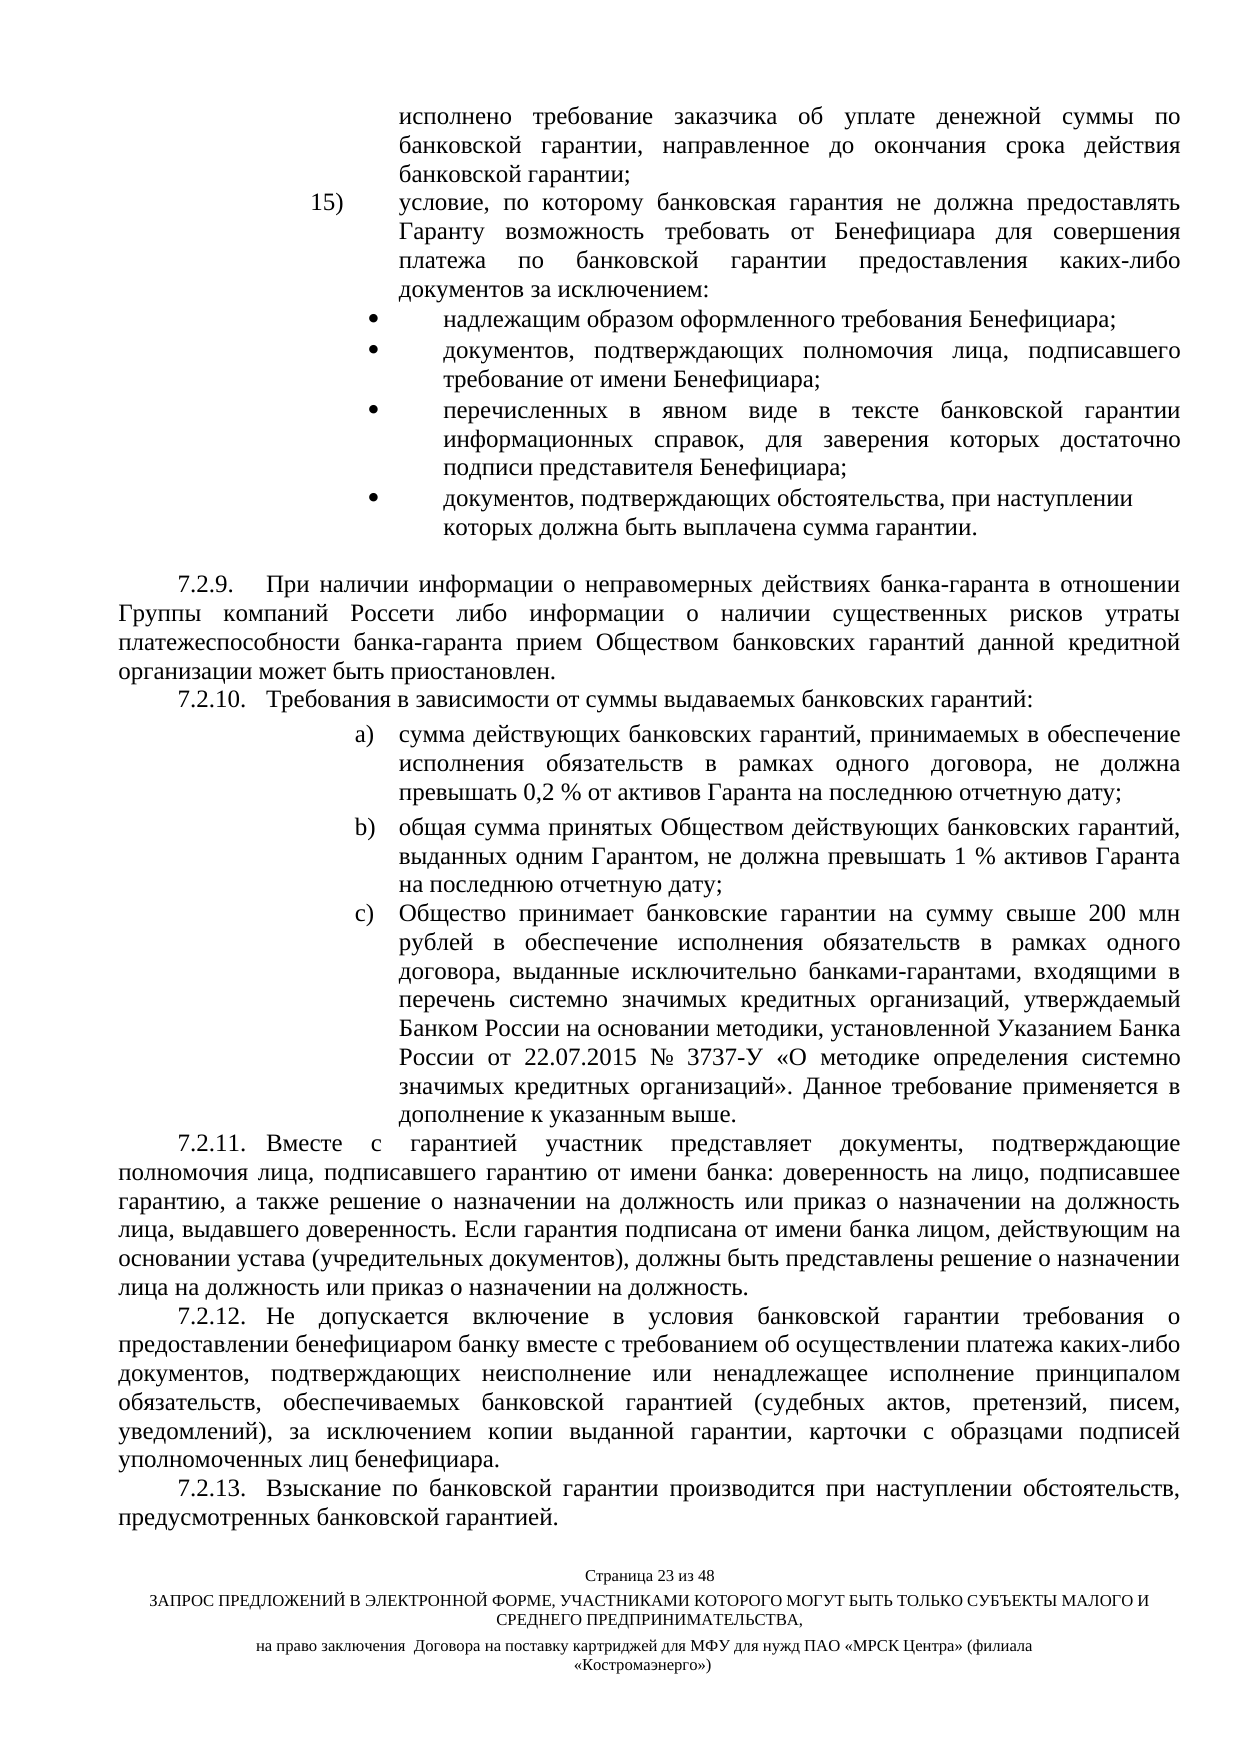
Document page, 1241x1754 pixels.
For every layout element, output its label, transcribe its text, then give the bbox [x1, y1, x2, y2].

list Не допускается включение в условия банковской гарантии требования о предоставлении бенефициаром банку вместе с требованием об осуществлении платежа каких-либо документов, подтверждающих неисполнение или ненадлежащее исполнение принципалом обязательств, обеспечиваемых банковской гарантией (судебных актов, претензий, писем, уведомлений), за исключением копии выданной гарантии, карточки с образцами подписей уполномоченных лиц бенефициара. [118, 1301, 1181, 1473]
list Взыскание по банковской гарантии производится при наступлении обстоятельств, предусмотренных банковской гарантией. [118, 1473, 1181, 1531]
list сумма действующих банковских гарантий, принимаемых в обеспечение исполнения обязательств в рамках одного договора, не должна превышать 0,2 % от активов Гаранта на последнюю отчетную дату; [354, 719, 1181, 806]
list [310, 101, 1181, 187]
list При наличии информации о неправомерных действиях банка-гаранта в отношении Группы компаний Россети либо информации о наличии существенных рисков утраты платежеспособности банка-гаранта прием Обществом банковских гарантий данной кредитной организации может быть приостановлен. [118, 569, 1181, 684]
list Вместе с гарантией участник представляет документы, подтверждающие полномочия лица, подписавшего гарантию от имени банка: доверенность на лицо, подписавшее гарантию, а также решение о назначении на должность или приказ о назначении на должность лица, выдавшего доверенность. Если гарантия подписана от имени банка лицом, действующим на основании устава (учредительных документов), должны быть представлены решение о назначении лица на должность или приказ о назначении на должность. [118, 1128, 1181, 1301]
list условие, по которому банковская гарантия не должна предоставлять Гаранту возможность требовать от Бенефициара для совершения платежа по банковской гарантии предоставления каких-либо документов за исключением: [310, 187, 1181, 302]
list документов, подтверждающих обстоятельства, при наступлении которых должна быть выплачена сумма гарантии. [369, 483, 1181, 541]
list Общество принимает банковские гарантии на сумму свыше 200 млн рублей в обеспечение исполнения обязательств в рамках одного договора, выданные исключительно банками-гарантами, входящими в перечень системно значимых кредитных организаций, утверждаемый Банком России на основании методики, установленной Указанием Банка России от 22.07.2015 № 3737-У «О методике определения системно значимых кредитных организаций». Данное требование применяется в дополнение к указанным выше. [354, 898, 1181, 1128]
list перечисленных в явном виде в тексте банковской гарантии информационных справок, для заверения которых достаточно подписи представителя Бенефициара; [369, 395, 1181, 481]
list надлежащим образом оформленного требования Бенефициара; [369, 304, 1181, 333]
list документов, подтверждающих полномочия лица, подписавшего требование от имени Бенефициара; [369, 335, 1181, 393]
list общая сумма принятых Обществом действующих банковских гарантий, выданных одним Гарантом, не должна превышать 1 % активов Гаранта на последнюю отчетную дату; [354, 812, 1181, 898]
list Требования в зависимости от суммы выдаваемых банковских гарантий: [118, 684, 1181, 713]
